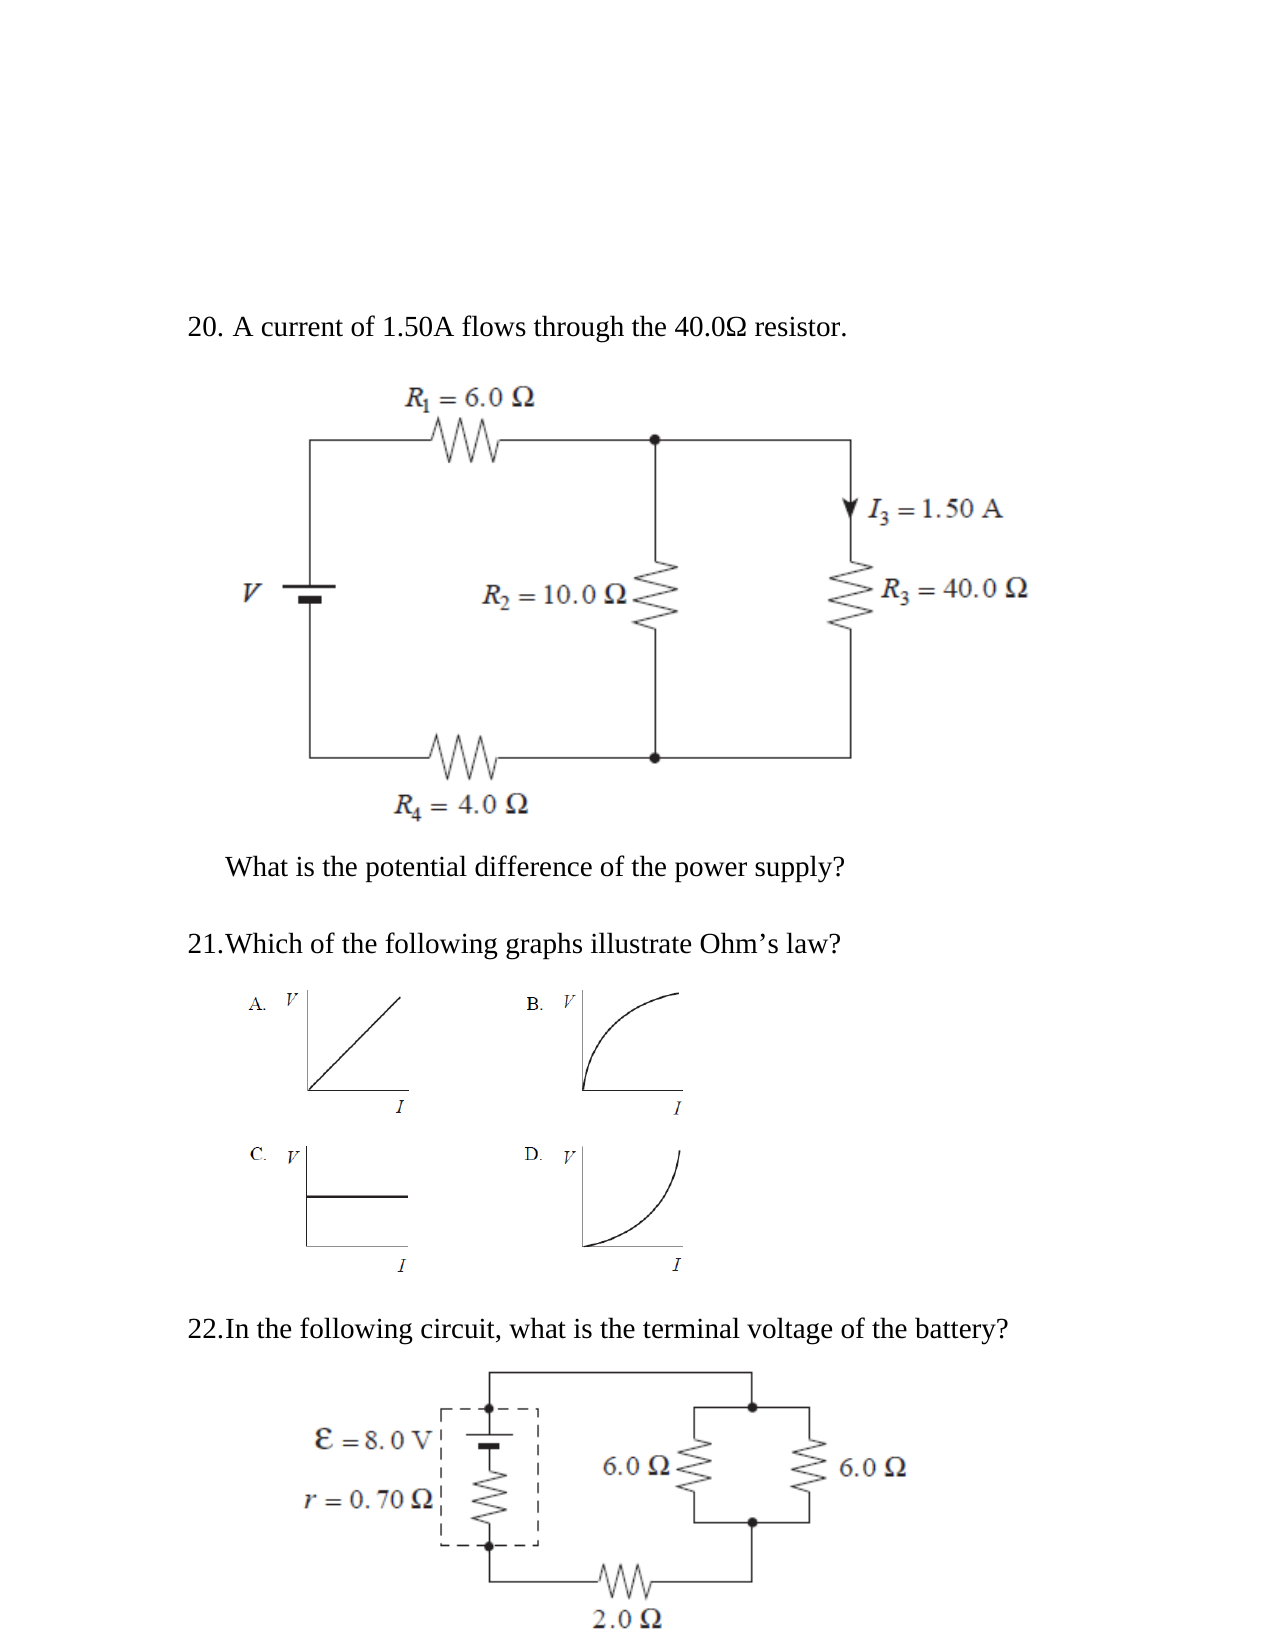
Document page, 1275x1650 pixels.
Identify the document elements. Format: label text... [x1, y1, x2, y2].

list What is the potential difference of the power supply? [225, 849, 1125, 882]
list In the following circuit, what is the terminal voltage of the battery? [187, 1311, 1125, 1345]
list Which of the following graphs illustrate Ohm’s law? [187, 926, 1125, 959]
picture [225, 976, 758, 1291]
list A current of 1.50A flows through the 40.0Ω resistor. [187, 309, 1125, 343]
